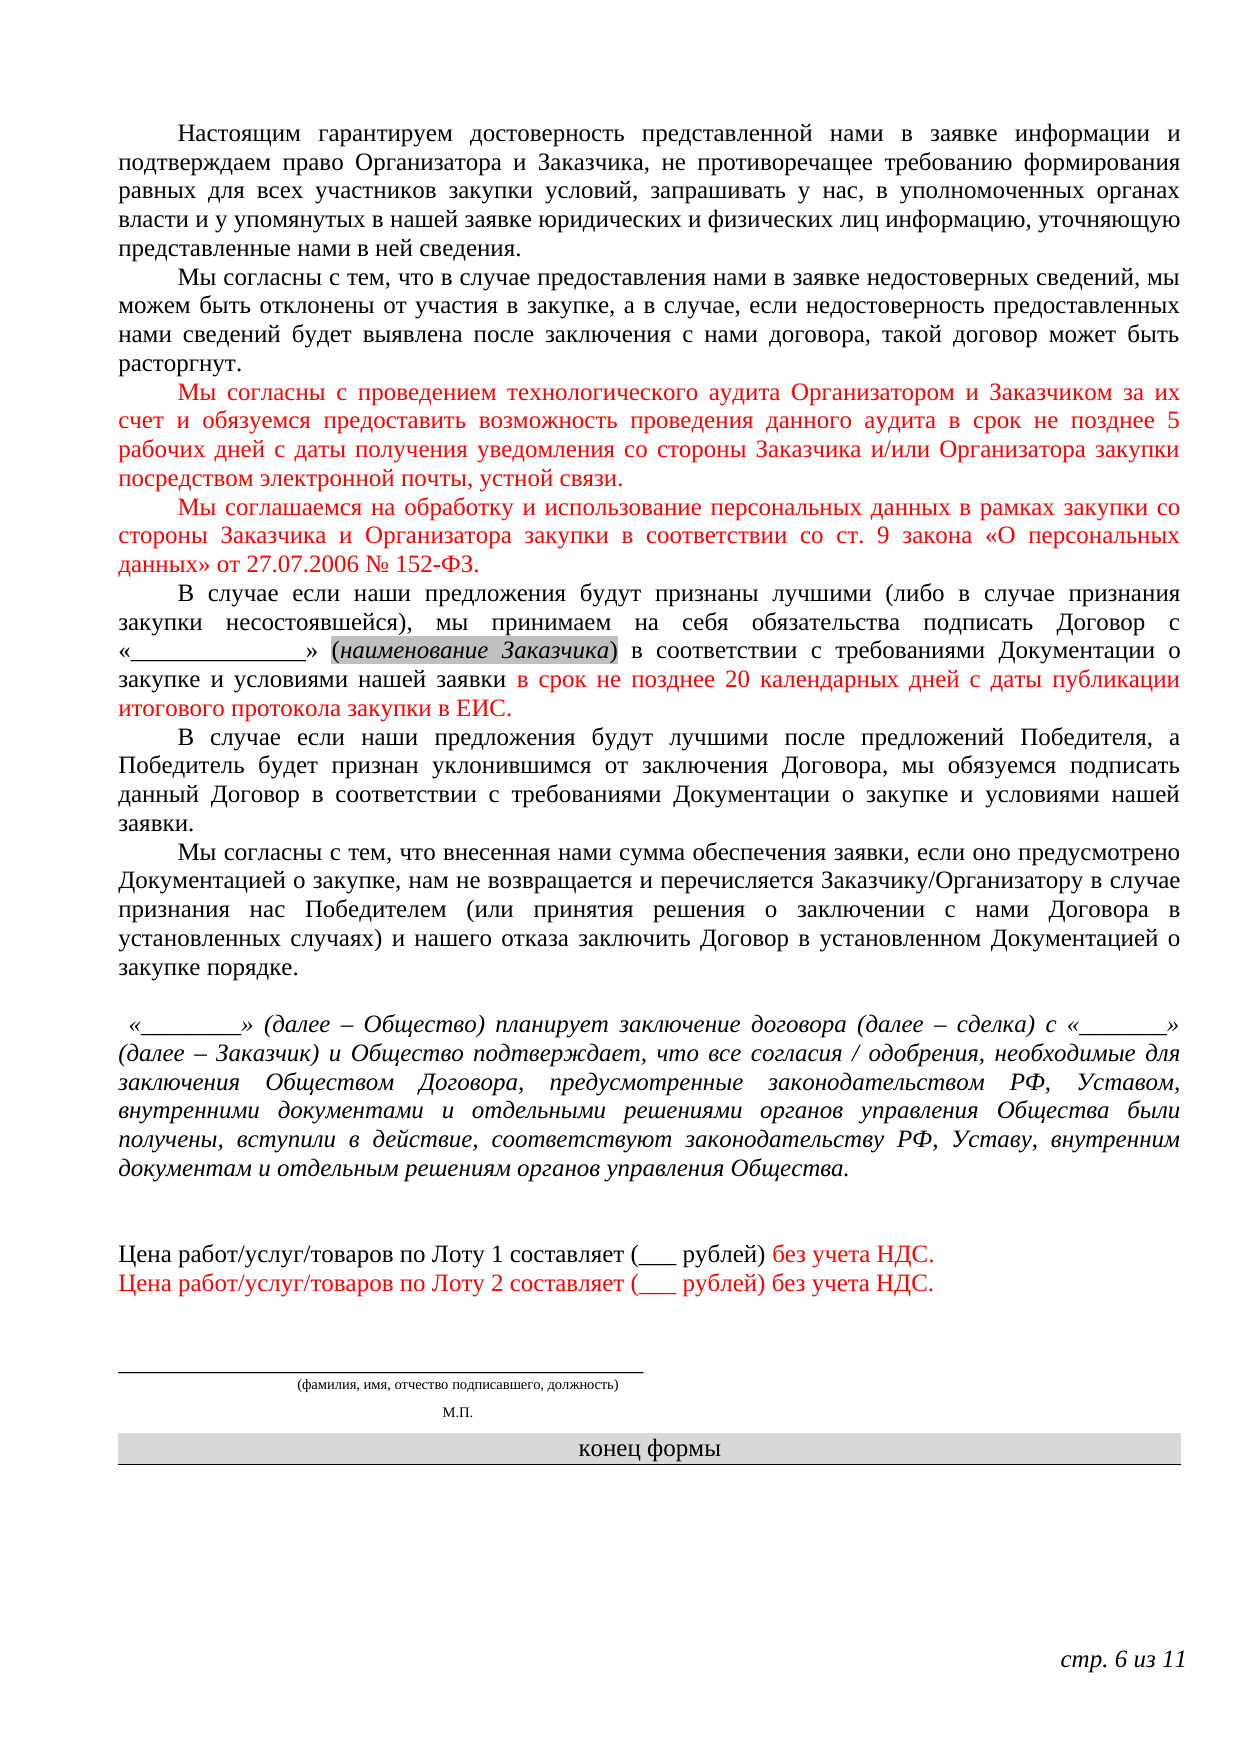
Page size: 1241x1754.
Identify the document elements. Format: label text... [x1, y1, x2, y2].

text Мы согласны с тем, что внесенная нами сумма обеспечения заявки, если оно предусмотрено Документацией о закупке, нам не возвращается и перечисляется Заказчику/Организатору в случае признания нас Победителем (или принятия решения о заключении с нами Договора в установленных случаях) и нашего отказа заключить Договор в установленном Документацией о закупке порядке. [118, 837, 1181, 981]
text В случае если наши предложения будут лучшими после предложений Победителя, а Победитель будет признан уклонившимся от заключения Договора, мы обязуемся подписать данный Договор в соответствии с требованиями Документации о закупке и условиями нашей заявки. [118, 722, 1181, 837]
text Цена работ/услуг/товаров по Лоту 1 составляет (___ рублей) без учета НДС. [118, 1239, 1181, 1268]
text М.П. [118, 1404, 797, 1433]
text Цена работ/услуг/товаров по Лоту 2 составляет (___ рублей) без учета НДС. [118, 1268, 1181, 1297]
text __________________________________________ [118, 1347, 1181, 1376]
text «________» (далее – Общество) планирует заключение договора (далее – сделка) с «_______» (далее – Заказчик) и Общество подтверждает, что все согласия / одобрения, необходимые для заключения Обществом Договора, предусмотренные законодательством РФ, Уставом, внутренними документами и отдельными решениями органов управления Общества были получены, вступили в действие, соответствуют законодательству РФ, Уставу, внутренним документам и отдельным решениям органов управления Общества. [118, 1009, 1181, 1182]
text Мы согласны с тем, что в случае предоставления нами в заявке недостоверных сведений, мы можем быть отклонены от участия в закупке, а в случае, если недостоверность предоставленных нами сведений будет выявлена после заключения с нами договора, такой договор может быть расторгнут. [118, 262, 1181, 377]
text конец формы [118, 1433, 1181, 1464]
text Мы соглашаемся на обработку и использование персональных данных в рамках закупки со стороны Заказчика и Организатора закупки в соответствии со ст. 9 закона «О персональных данных» от 27.07.2006 № 152-ФЗ. [118, 492, 1181, 578]
text Настоящим гарантируем достоверность представленной нами в заявке информации и подтверждаем право Организатора и Заказчика, не противоречащее требованию формирования равных для всех участников закупки условий, запрашивать у нас, в уполномоченных органах власти и у упомянутых в нашей заявке юридических и физических лиц информацию, уточняющую представленные нами в ней сведения. [118, 118, 1181, 262]
text (фамилия, имя, отчество подписавшего, должность) [118, 1376, 797, 1404]
text Мы согласны с проведением технологического аудита Организатором и Заказчиком за их счет и обязуемся предоставить возможность проведения данного аудита в срок не позднее 5 рабочих дней с даты получения уведомления со стороны Заказчика и/или Организатора закупки посредством электронной почты, устной связи. [118, 377, 1181, 492]
text В случае если наши предложения будут признаны лучшими (либо в случае признания закупки несостоявшейся), мы принимаем на себя обязательства подписать Договор с «______________» (наименование Заказчика) в соответствии с требованиями Документации о закупке и условиями нашей заявки в срок не позднее 20 календарных дней с даты публикации итогового протокола закупки в ЕИС. [118, 578, 1181, 722]
